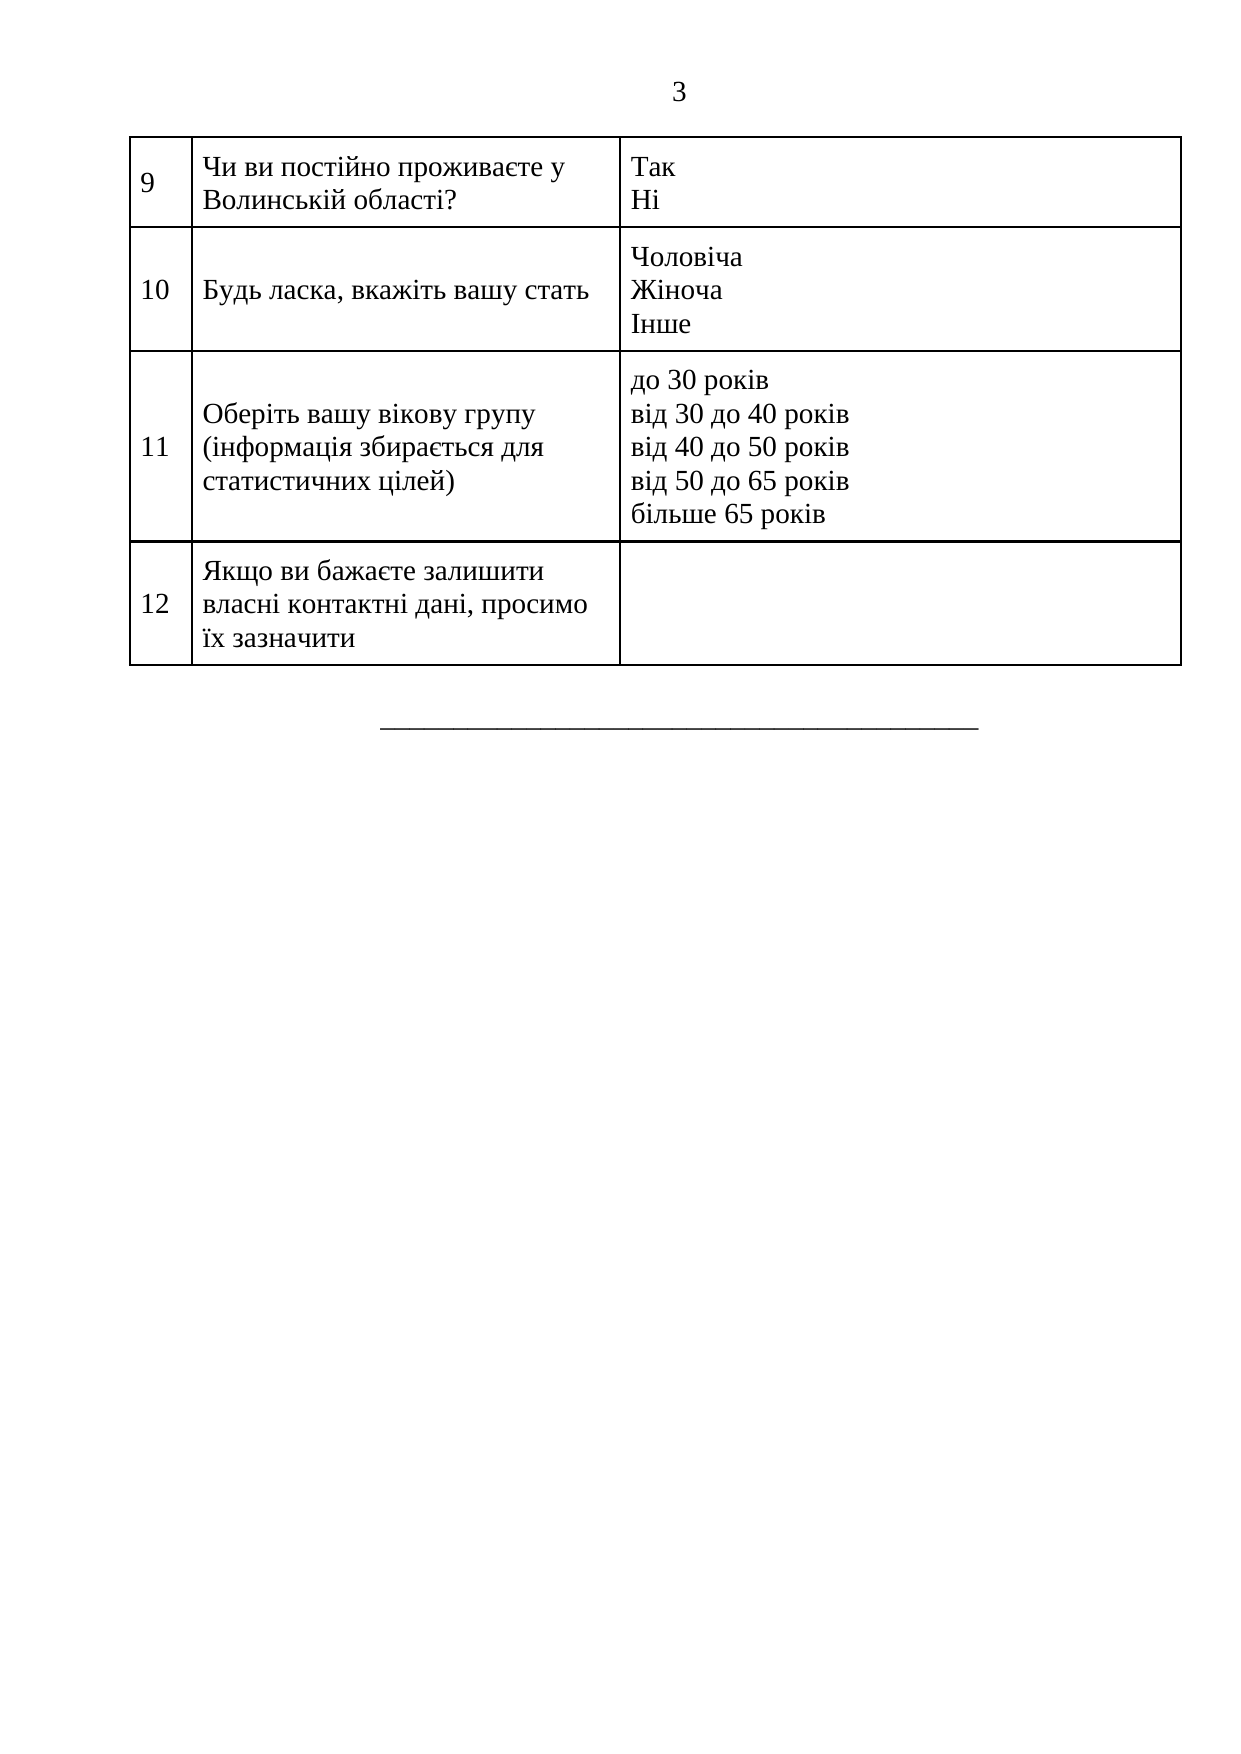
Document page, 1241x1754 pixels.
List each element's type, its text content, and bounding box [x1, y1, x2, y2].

table_cell 11 [131, 352, 191, 540]
table_cell до 30 років від 30 до 40 років від 40 до 50 років від 50 до 65 років більше 65 років [621, 352, 1180, 540]
table_cell Якщо ви бажаєте залишити власні контактні дані, просимо їх зазначити [193, 543, 619, 664]
table_cell 10 [131, 228, 191, 350]
table_cell Чи ви постійно проживаєте у Волинській області? [193, 138, 619, 226]
table_cell Будь ласка, вкажіть вашу стать [193, 228, 619, 350]
text _________________________________________ [177, 699, 1181, 733]
table_cell 9 [131, 138, 191, 226]
table_cell Чоловіча Жіноча Інше [621, 228, 1180, 350]
table_cell Оберіть вашу вікову групу (інформація збирається для статистичних цілей) [193, 352, 619, 540]
table_cell [621, 543, 1180, 664]
table_cell 12 [131, 543, 191, 664]
table_cell Так Ні [621, 138, 1180, 226]
